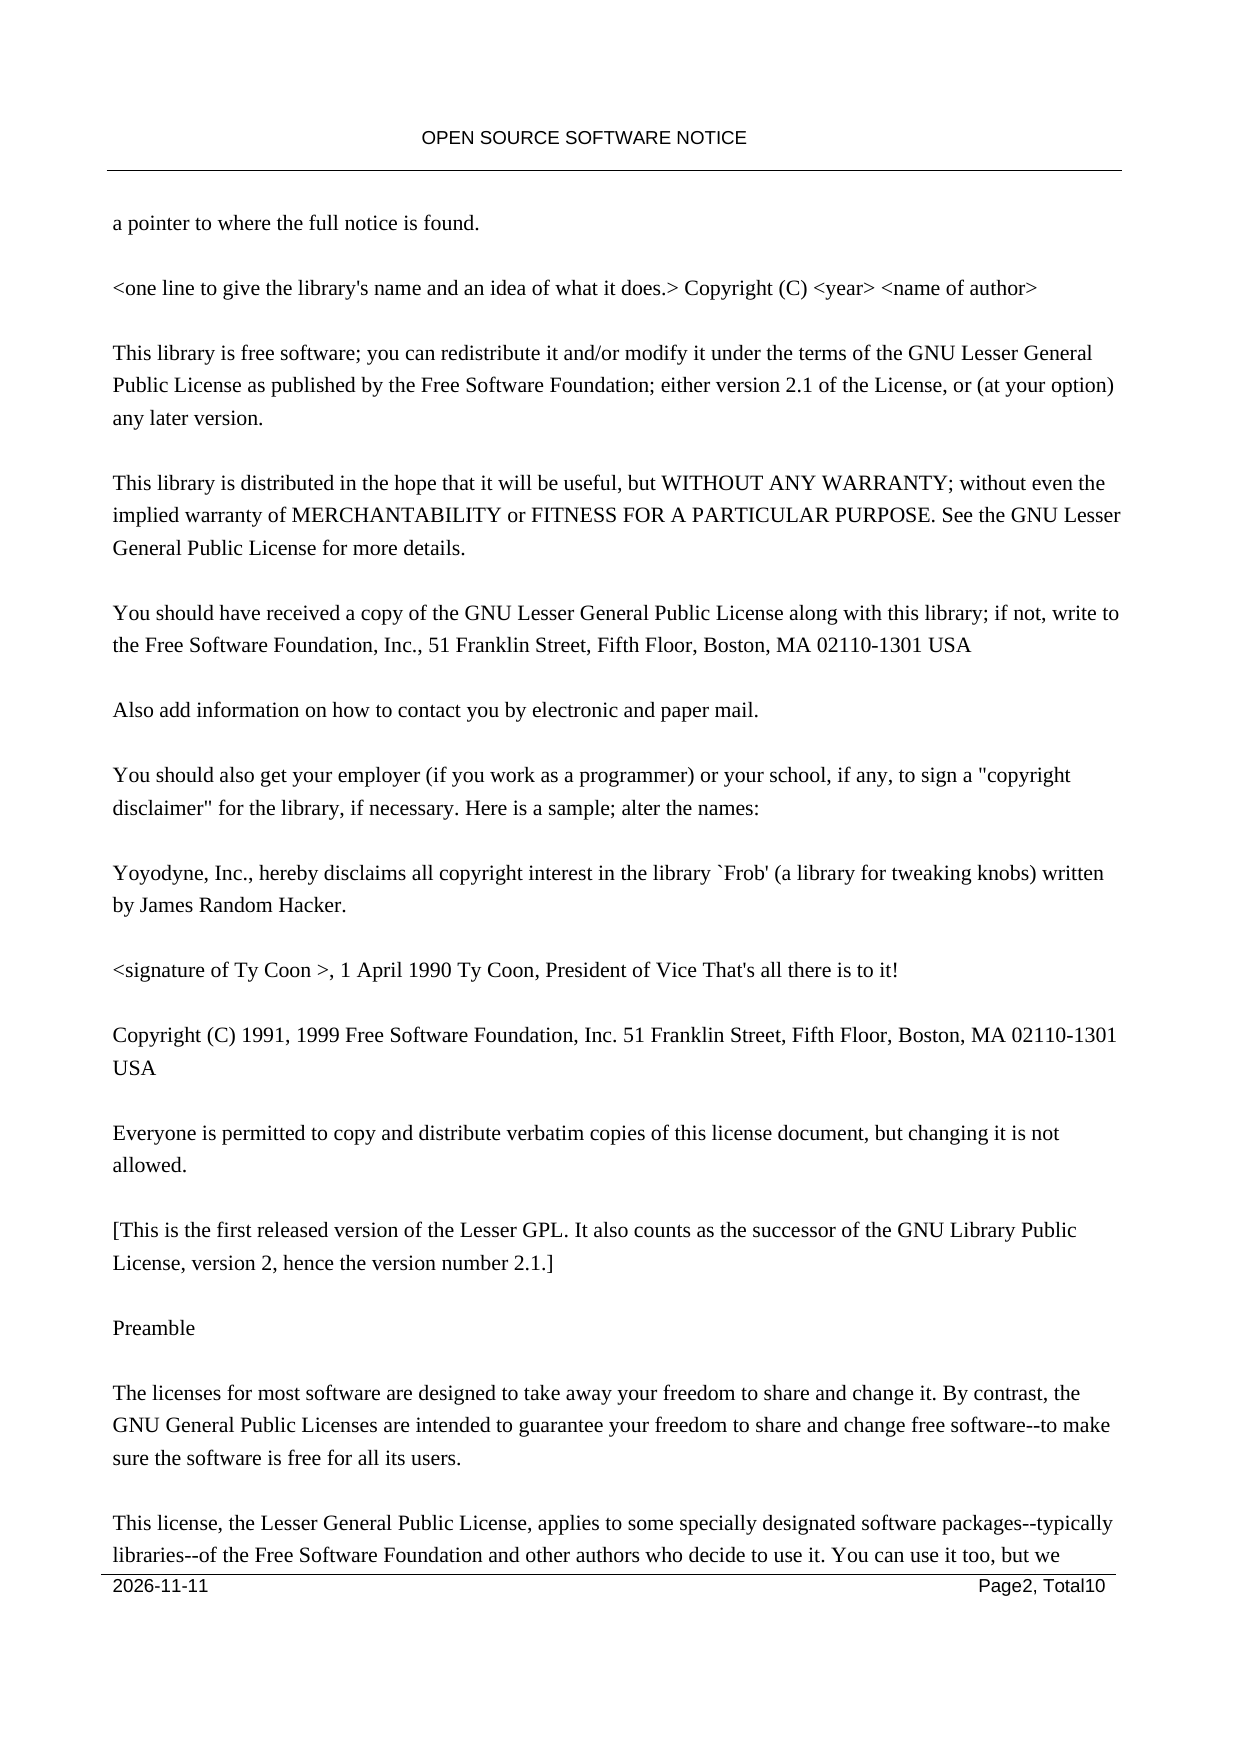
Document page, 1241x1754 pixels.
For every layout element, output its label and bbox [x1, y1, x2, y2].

text [112, 206, 1128, 1571]
